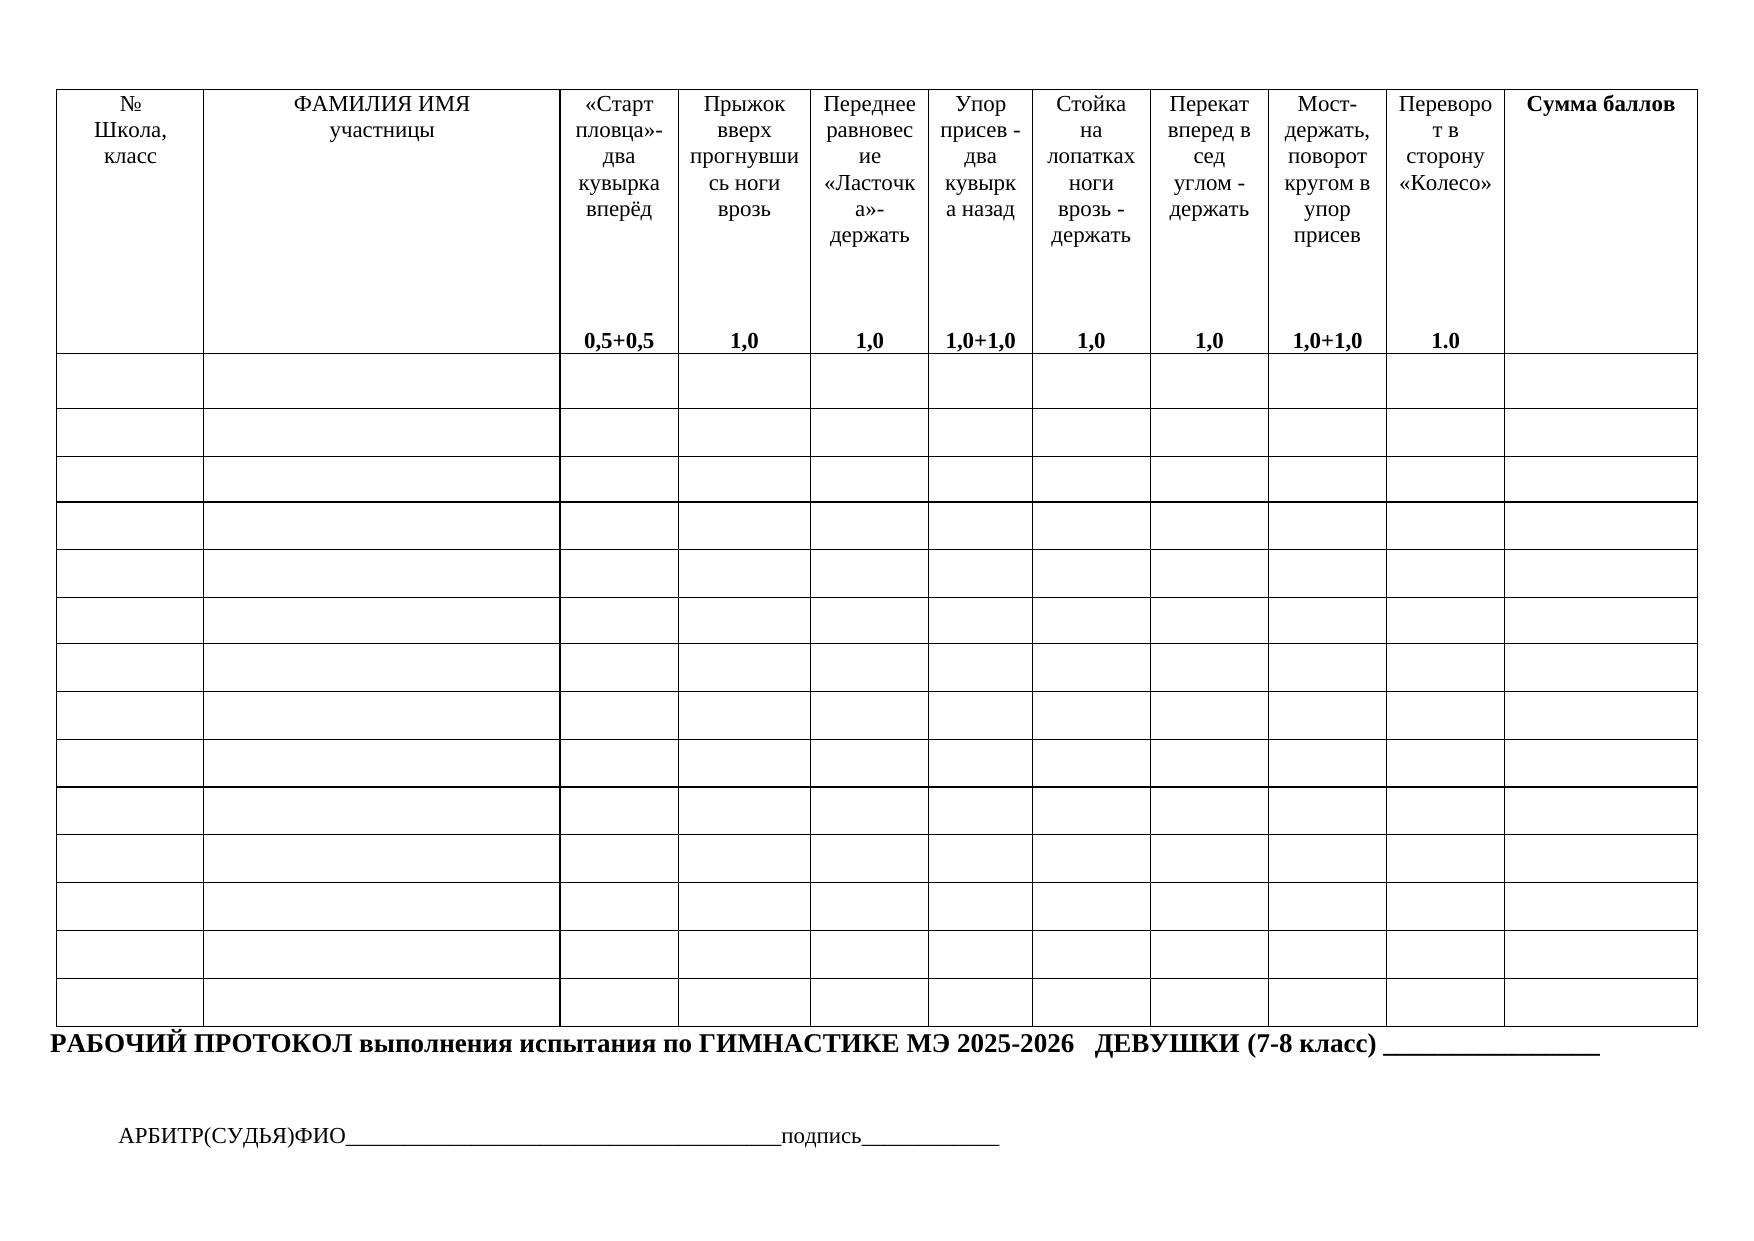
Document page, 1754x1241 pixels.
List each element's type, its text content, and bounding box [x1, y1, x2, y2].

table_header Упор присев -два кувырка назад 1,0+1,0 [929, 90, 1032, 353]
table_cell [561, 457, 678, 501]
table_header № Школа, класс [57, 90, 203, 353]
table_cell [1387, 788, 1504, 834]
table_cell [1151, 503, 1268, 549]
table_cell [679, 835, 810, 882]
table_cell [1269, 883, 1386, 930]
table_cell [929, 883, 1032, 930]
table_cell [811, 354, 928, 408]
table_cell [204, 644, 559, 691]
table_cell [929, 788, 1032, 834]
table_header ФАМИЛИЯ ИМЯ участницы [204, 90, 559, 353]
table_cell [679, 883, 810, 930]
table_cell [679, 931, 810, 978]
table_cell [1151, 598, 1268, 643]
table_cell [57, 931, 203, 978]
table_cell [204, 503, 559, 549]
table_cell [811, 457, 928, 501]
table_cell [1505, 503, 1697, 549]
table_cell [204, 409, 559, 456]
table_cell [929, 835, 1032, 882]
table_cell [811, 740, 928, 786]
table_cell [811, 931, 928, 978]
table_cell [1151, 550, 1268, 597]
table_cell [561, 409, 678, 456]
table_cell [1505, 550, 1697, 597]
table_cell [929, 409, 1032, 456]
table_cell [1033, 788, 1150, 834]
table_cell [1033, 979, 1150, 1026]
table_cell [561, 354, 678, 408]
table_cell [679, 740, 810, 786]
table_header Прыжок вверх прогнувшись ноги врозь 1,0 [679, 90, 810, 353]
table_cell [1151, 409, 1268, 456]
table_cell [204, 979, 559, 1026]
table_cell [204, 883, 559, 930]
table_cell [1033, 354, 1150, 408]
table_cell [1269, 354, 1386, 408]
table_cell [811, 979, 928, 1026]
table_cell [1033, 931, 1150, 978]
table_cell [1505, 979, 1697, 1026]
table_header Мост- держать, поворот кругом в упор присев 1,0+1,0 [1269, 90, 1386, 353]
table_cell [811, 598, 928, 643]
table_cell [561, 503, 678, 549]
text АРБИТР(СУДЬЯ)ФИО______________________________________подпись____________ [118, 1122, 1636, 1149]
table_cell [1505, 354, 1697, 408]
table_header Перекат вперед в сед углом - держать 1,0 [1151, 90, 1268, 353]
table_cell [1033, 644, 1150, 691]
table_cell [1387, 503, 1504, 549]
table_cell [204, 835, 559, 882]
table_cell [1151, 835, 1268, 882]
table_cell [1387, 409, 1504, 456]
table_cell [1151, 740, 1268, 786]
table_cell [204, 598, 559, 643]
table_cell [561, 598, 678, 643]
table_cell [929, 598, 1032, 643]
table_cell [1387, 979, 1504, 1026]
table_cell [679, 354, 810, 408]
table_cell [1033, 503, 1150, 549]
table_cell [1033, 835, 1150, 882]
table_cell [561, 788, 678, 834]
table_cell [561, 692, 678, 738]
table_cell [1269, 979, 1386, 1026]
table_cell [1505, 457, 1697, 501]
table_cell [1505, 644, 1697, 691]
table_cell [1033, 457, 1150, 501]
table_header Стойка на лопатках ноги врозь - держать 1,0 [1033, 90, 1150, 353]
table_cell [1387, 931, 1504, 978]
table_cell [204, 740, 559, 786]
table_cell [57, 835, 203, 882]
table_header Переднее равновесие «Ласточка»- держать 1,0 [811, 90, 928, 353]
table_cell [57, 788, 203, 834]
table_cell [1269, 692, 1386, 738]
table_cell [1033, 883, 1150, 930]
table_cell [929, 550, 1032, 597]
table_cell [1505, 692, 1697, 738]
table_cell [1151, 788, 1268, 834]
table_cell [1151, 883, 1268, 930]
table_cell [561, 644, 678, 691]
table_cell [929, 503, 1032, 549]
table_cell [1505, 740, 1697, 786]
table_cell [204, 354, 559, 408]
table_cell [929, 931, 1032, 978]
table_cell [1151, 692, 1268, 738]
table_cell [811, 835, 928, 882]
table_cell [1269, 457, 1386, 501]
table_cell [204, 692, 559, 738]
table_cell [1387, 550, 1504, 597]
table_cell [1505, 883, 1697, 930]
table_cell [811, 788, 928, 834]
table_cell [679, 979, 810, 1026]
table_cell [1269, 931, 1386, 978]
table_cell [679, 409, 810, 456]
table_cell [929, 457, 1032, 501]
table_cell [57, 503, 203, 549]
table_cell [1033, 598, 1150, 643]
table_cell [811, 503, 928, 549]
table_cell [57, 692, 203, 738]
table_cell [204, 550, 559, 597]
table_header Переворот в сторону «Колесо» 1.0 [1387, 90, 1504, 353]
table_cell [1269, 598, 1386, 643]
table_cell [1387, 835, 1504, 882]
table_cell [679, 503, 810, 549]
table_cell [1505, 598, 1697, 643]
table_cell [1387, 457, 1504, 501]
table_cell [57, 598, 203, 643]
table_cell [1505, 931, 1697, 978]
table_cell [1033, 692, 1150, 738]
table_cell [1033, 409, 1150, 456]
table_cell [561, 883, 678, 930]
table_cell [1505, 835, 1697, 882]
table_cell [1387, 692, 1504, 738]
table_cell [57, 457, 203, 501]
table_cell [561, 931, 678, 978]
table_cell [1269, 644, 1386, 691]
table_cell [1269, 740, 1386, 786]
table_cell [1387, 644, 1504, 691]
table_cell [929, 979, 1032, 1026]
table_cell [1505, 788, 1697, 834]
table_cell [561, 550, 678, 597]
table_cell [204, 457, 559, 501]
table_cell [1387, 598, 1504, 643]
table_cell [1033, 550, 1150, 597]
table_cell [679, 457, 810, 501]
table_cell [811, 644, 928, 691]
table_header Сумма баллов [1505, 90, 1697, 353]
table_cell [1151, 457, 1268, 501]
table_cell [811, 883, 928, 930]
table_cell [1151, 354, 1268, 408]
table_cell [929, 354, 1032, 408]
table_cell [1151, 931, 1268, 978]
text РАБОЧИЙ ПРОТОКОЛ выполнения испытания по ГИМНАСТИКЕ МЭ 2025-2026 ДЕВУШКИ (7-8 класс) ________________ [44, 1027, 1636, 1058]
table_cell [57, 644, 203, 691]
table_cell [57, 550, 203, 597]
table_cell [929, 692, 1032, 738]
table_cell [1269, 503, 1386, 549]
table_cell [1151, 644, 1268, 691]
table_header «Старт пловца»-два кувырка вперёд 0,5+0,5 [561, 90, 678, 353]
table_cell [57, 409, 203, 456]
table_cell [811, 409, 928, 456]
table_cell [204, 788, 559, 834]
table_cell [1269, 409, 1386, 456]
table_cell [561, 740, 678, 786]
table_cell [57, 979, 203, 1026]
table_cell [1269, 835, 1386, 882]
table_cell [1151, 979, 1268, 1026]
table_cell [811, 550, 928, 597]
table_cell [679, 644, 810, 691]
table_cell [561, 979, 678, 1026]
table_cell [679, 550, 810, 597]
table_cell [57, 354, 203, 408]
table_cell [1033, 740, 1150, 786]
table_cell [57, 740, 203, 786]
table_cell [1387, 354, 1504, 408]
table_cell [929, 644, 1032, 691]
table_cell [1387, 883, 1504, 930]
table_cell [204, 931, 559, 978]
table_cell [1269, 788, 1386, 834]
table_cell [679, 692, 810, 738]
table_cell [561, 835, 678, 882]
table_cell [57, 883, 203, 930]
table_cell [679, 788, 810, 834]
table_cell [1505, 409, 1697, 456]
table_cell [679, 598, 810, 643]
table_cell [1387, 740, 1504, 786]
table_cell [1269, 550, 1386, 597]
table_cell [929, 740, 1032, 786]
table_cell [811, 692, 928, 738]
